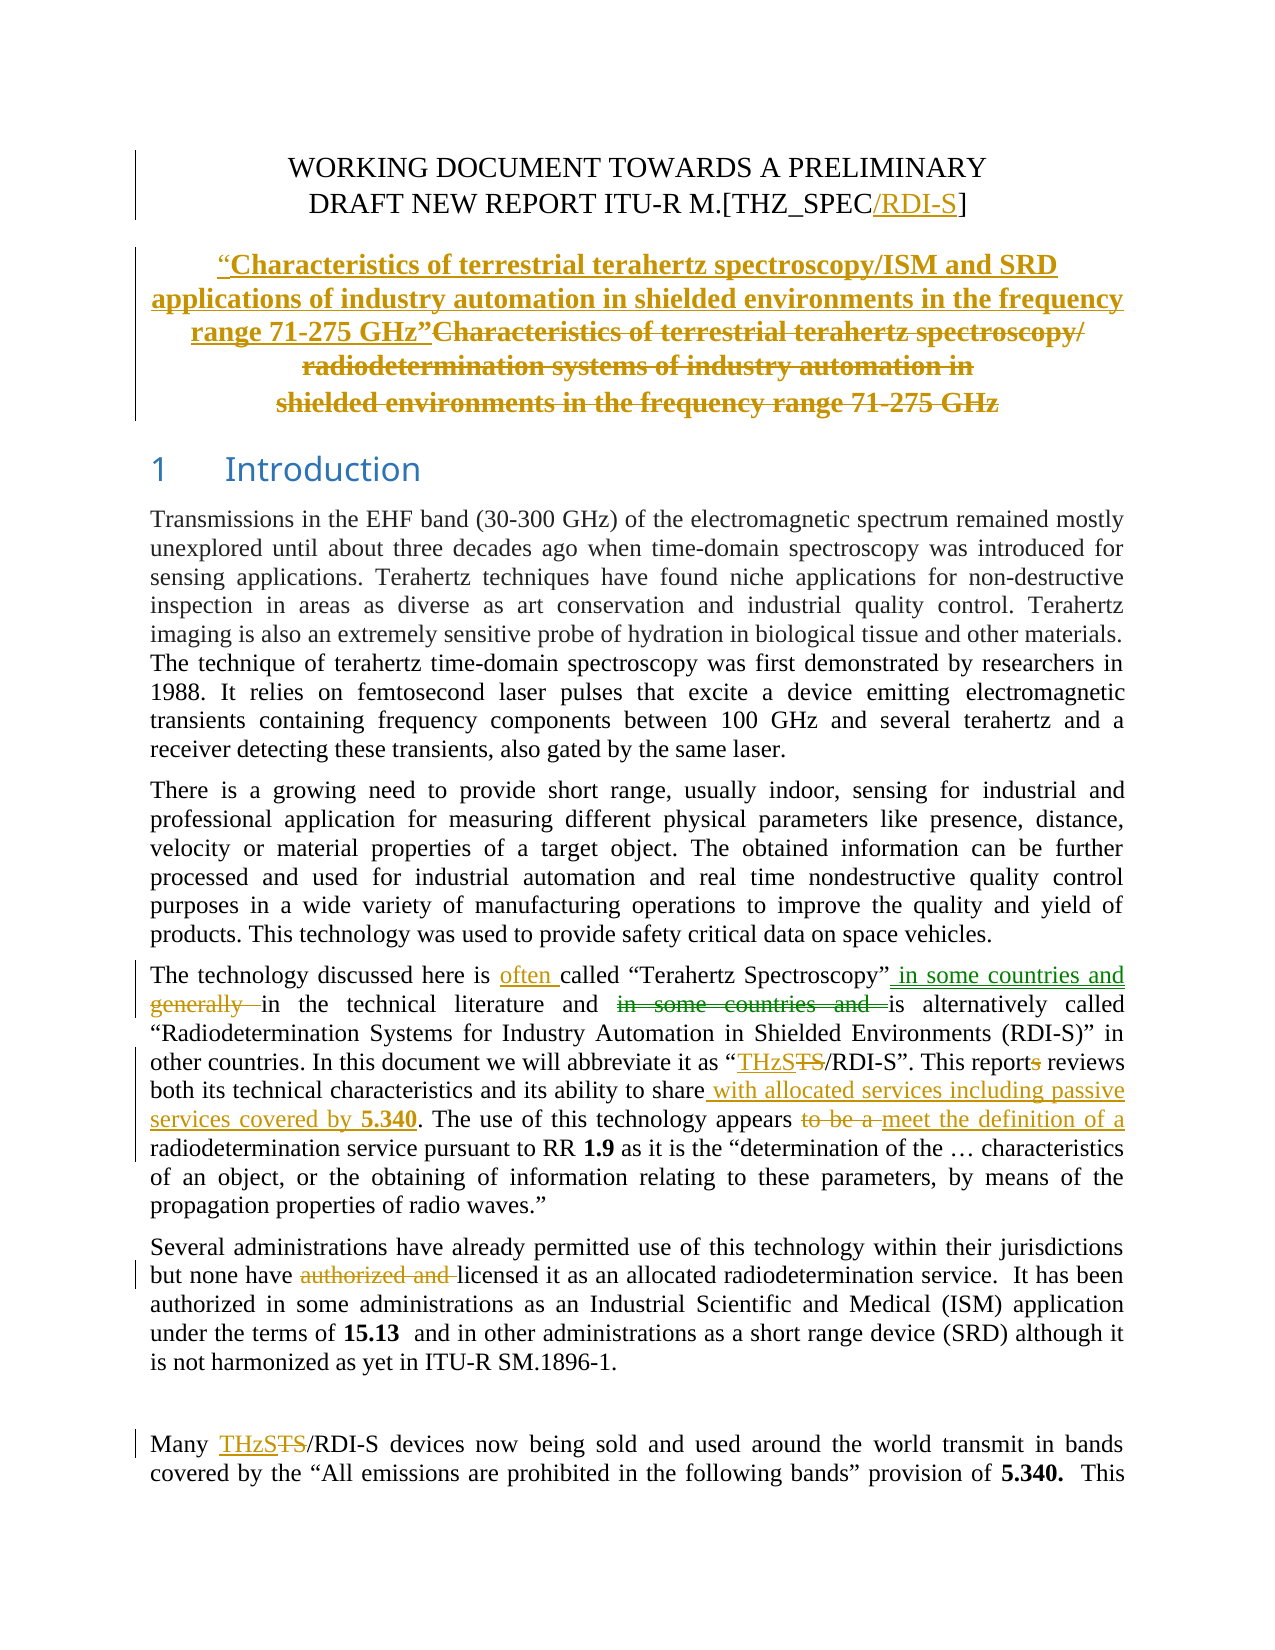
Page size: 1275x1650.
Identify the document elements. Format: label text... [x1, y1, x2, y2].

text Several administrations have already permitted use of this technology within their jurisdictions but none have licensed it as an allocated radiodetermination service. It has been authorized in some administrations as an Industrial Scientific and Medical (ISM) application under the terms of 15.13 and in other administrations as a short range device (SRD) although it is not harmonized as yet in ITU-R SM.1896-1. [150, 1232, 1125, 1375]
subtitle 1 Introduction [150, 446, 1125, 492]
text There is a growing need to provide short range, usually indoor, sensing for industrial and professional application for measuring different physical parameters like presence, distance, velocity or material properties of a target object. The obtained information can be further processed and used for industrial automation and real time nondestructive quality control purposes in a wide variety of manufacturing operations to improve the quality and yield of products. This technology was used to provide safety critical data on space vehicles. [150, 775, 1125, 948]
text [150, 1429, 1125, 1487]
text WORKING DOCUMENT TOWARDS A PRELIMINARY DRAFT NEW REPORT ITU-R M.[THZ_SPEC] [150, 150, 1125, 220]
text The technique of terahertz time-domain spectroscopy was first demonstrated by researchers in 1988. It relies on femtosecond laser pulses that excite a device emitting electromagnetic transients containing frequency components between 100 GHz and several terahertz and a receiver detecting these transients, also gated by the same laser. [150, 648, 1125, 763]
text The technology discussed here is called “Terahertz Spectroscopy” in the technical literature and is alternatively called “Radiodetermination Systems for Industry Automation in Shielded Environments (RDI-S)” in other countries. In this document we will abbreviate it as “/RDI-S”. This report reviews both its technical characteristics and its ability to share. The use of this technology appears radiodetermination service pursuant to RR 1.9 as it is the “determination of the … characteristics of an object, or the obtaining of information relating to these parameters, by means of the propagation properties of radio waves.” [150, 960, 1125, 1219]
